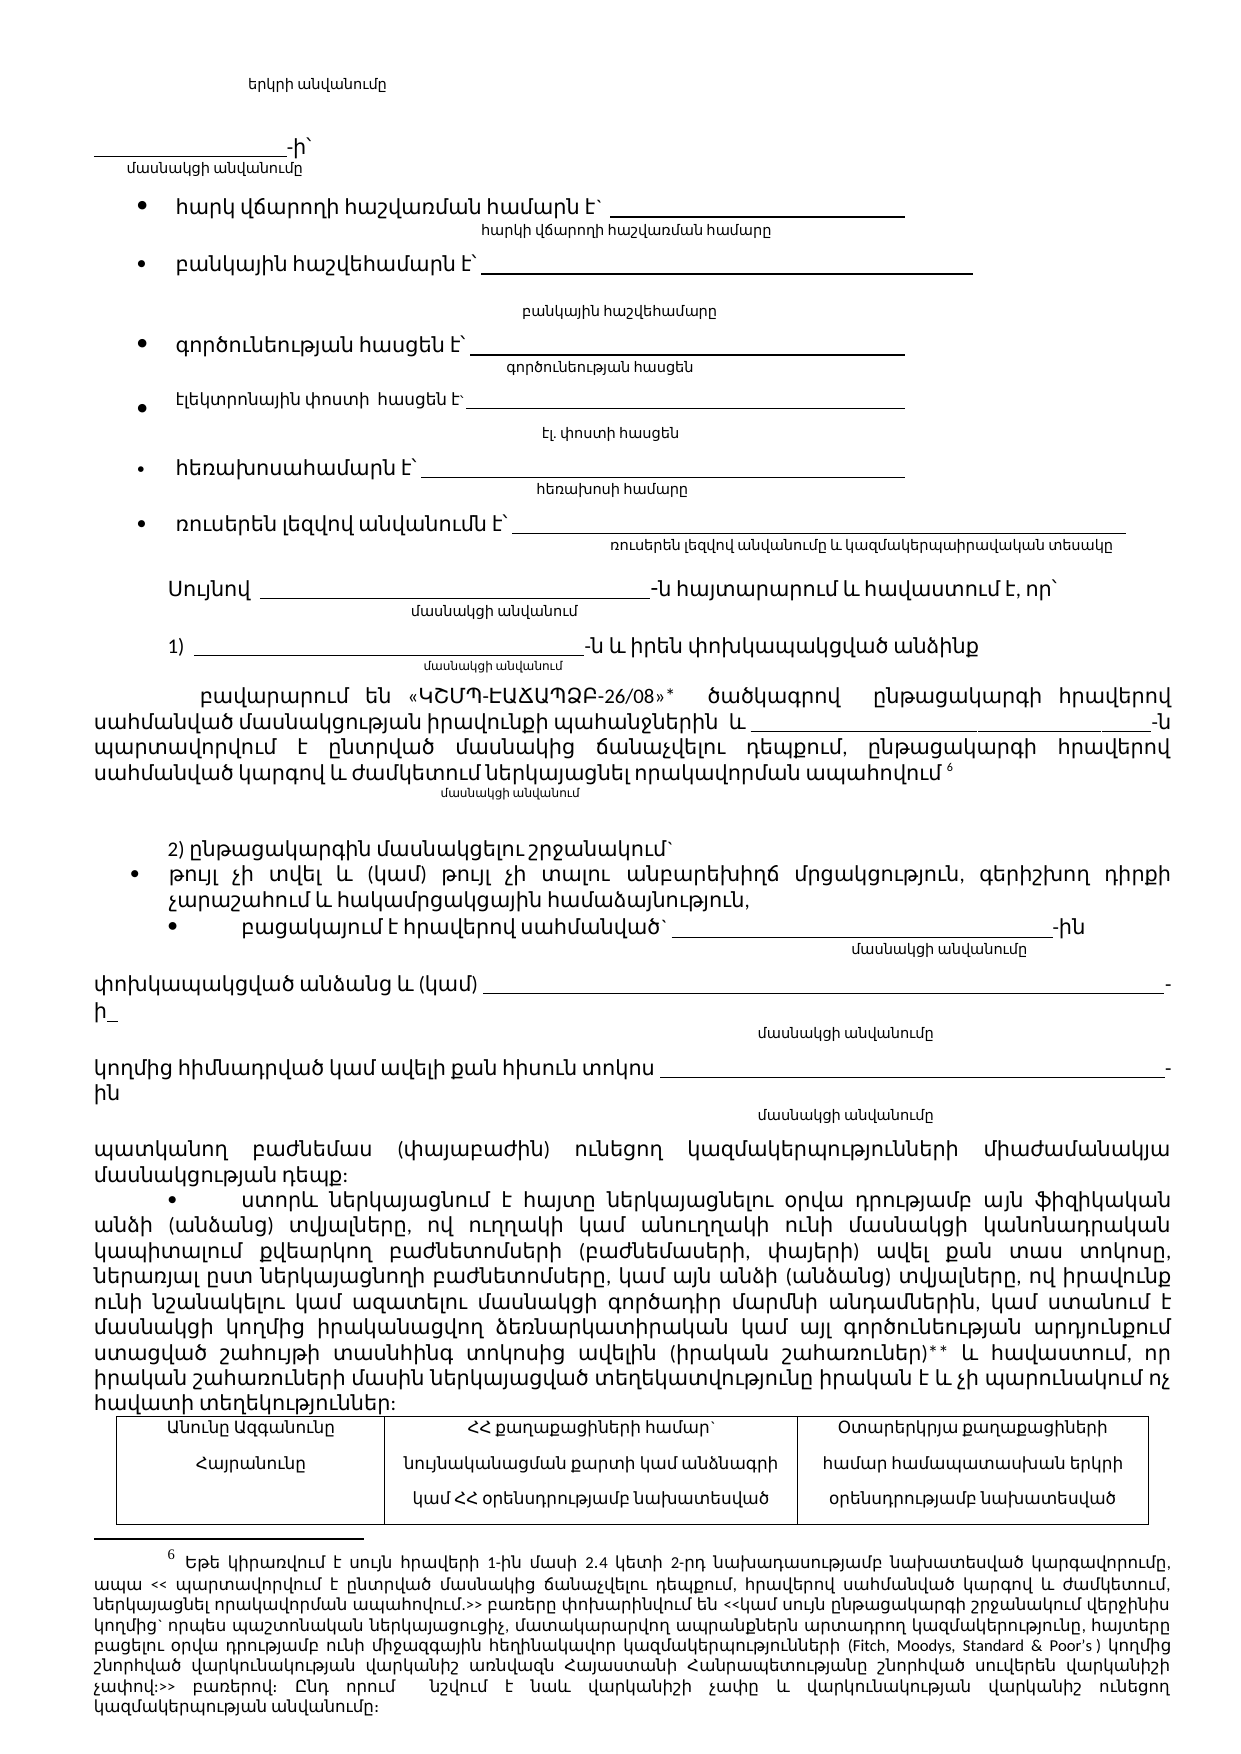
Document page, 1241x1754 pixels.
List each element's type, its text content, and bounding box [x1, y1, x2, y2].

list թույլ չի տվել և (կամ) թույլ չի տալու անբարեխիղճ մրցակցություն, գերիշխող դիրքի չարաշահում և հակամրցակցային համաձայնություն, [131, 862, 1171, 912]
text բանկային հաշվեհամարը [94, 302, 1171, 333]
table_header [385, 1417, 797, 1524]
text փոխկապակցված անձանց և (կամ) -ի [94, 971, 1171, 1024]
text մասնակցի անվանումը [94, 160, 1171, 190]
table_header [798, 1417, 1148, 1524]
text մասնակցի անվանումը [94, 941, 1171, 971]
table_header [117, 1417, 384, 1524]
text հեռախոսի համարը [462, 480, 1171, 511]
text 1) -ն և իրեն փոխկապակցված անձինք [94, 633, 1171, 658]
list ռուսերեն լեզվով անվանումն է՝ [138, 511, 1171, 536]
text մասնակցի անվանումը [94, 1106, 1171, 1136]
text -ի՝ [94, 134, 1171, 160]
text մասնակցի անվանումը [94, 1024, 1171, 1055]
text Սույնով -ն հայտարարում և հավաստում է, որ՝ [94, 572, 1171, 602]
text կողմից հիմնադրված կամ ավելի քան հիսուն տոկոս -ին [94, 1055, 1171, 1106]
text հարկի վճարողի հաշվառման համարը [94, 221, 1171, 251]
text մասնակցի անվանում [94, 658, 1171, 684]
list հարկ վճարողի հաշվառման համարն է` [138, 190, 1171, 221]
list էլեկտրոնային փոստի հասցեն է՝ [138, 389, 1171, 424]
list գործունեության հասցեն է՝ [138, 333, 1171, 358]
text գործունեության հասցեն [94, 358, 1171, 389]
text էլ. փոստի հասցեն [94, 424, 1171, 455]
list ստորև ներկայացնում է հայտը ներկայացնելու օրվա դրությամբ այն ֆիզիկական անձի (անձանց) տվյալները, ով ուղղակի կամ անուղղակի ունի մասնակցի կանոնադրական կապիտալում քվեարկող բաժնետոմսերի (բաժնեմասերի, փայերի) ավել քան տաս տոկոսը, ներառյալ ըստ ներկայացնողի բաժնետոմսերը, կամ այն անձի (անձանց) տվյալները, ով իրավունք ունի նշանակելու կամ ազատելու մասնակցի գործադիր մարմնի անդամներին, կամ ստանում է մասնակցի կողմից իրականացվող ձեռնարկատիրական կամ այլ գործունեության արդյունքում ստացված շահույթի տասնհինգ տոկոսից ավելին (իրական շահառուներ)** և հավաստում, որ իրական շահառուների մասին ներկայացված տեղեկատվությունը իրական է և չի պարունակում ոչ հավատի տեղեկություններ: [94, 1187, 1171, 1416]
text մասնակցի անվանում [94, 602, 1171, 633]
text մասնակցի անվանում [94, 785, 1171, 811]
text ռուսերեն լեզվով անվանումը և կազմակերպաիրավական տեսակը [536, 536, 1171, 567]
text պատկանող բաժնեմաս (փայաբաժին) ունեցող կազմակերպությունների միաժամանակյա մասնակցության դեպք: [94, 1136, 1171, 1187]
list հեռախոսահամարն է՝ [138, 455, 1171, 480]
text երկրի անվանումը [94, 75, 1171, 106]
list բանկային հաշվեհամարն է՝ [138, 251, 1171, 302]
text բավարարում են «ԿՇՄՊ-ԷԱՃԱՊՁԲ-26/08»* ծածկագրով ընթացակարգի հրավերով սահմանված մասնակցության իրավունքի պահանջներին և -ն պարտավորվում է ընտրված մասնակից ճանաչվելու դեպքում, ընթացակարգի հրավերով սահմանված կարգով և ժամկետում ներկայացնել որակավորման ապահովում [94, 684, 1171, 785]
list բացակայում է հրավերով սահմանված` -ին [94, 912, 1171, 941]
text 2) ընթացակարգին մասնակցելու շրջանակում` [94, 836, 1171, 862]
